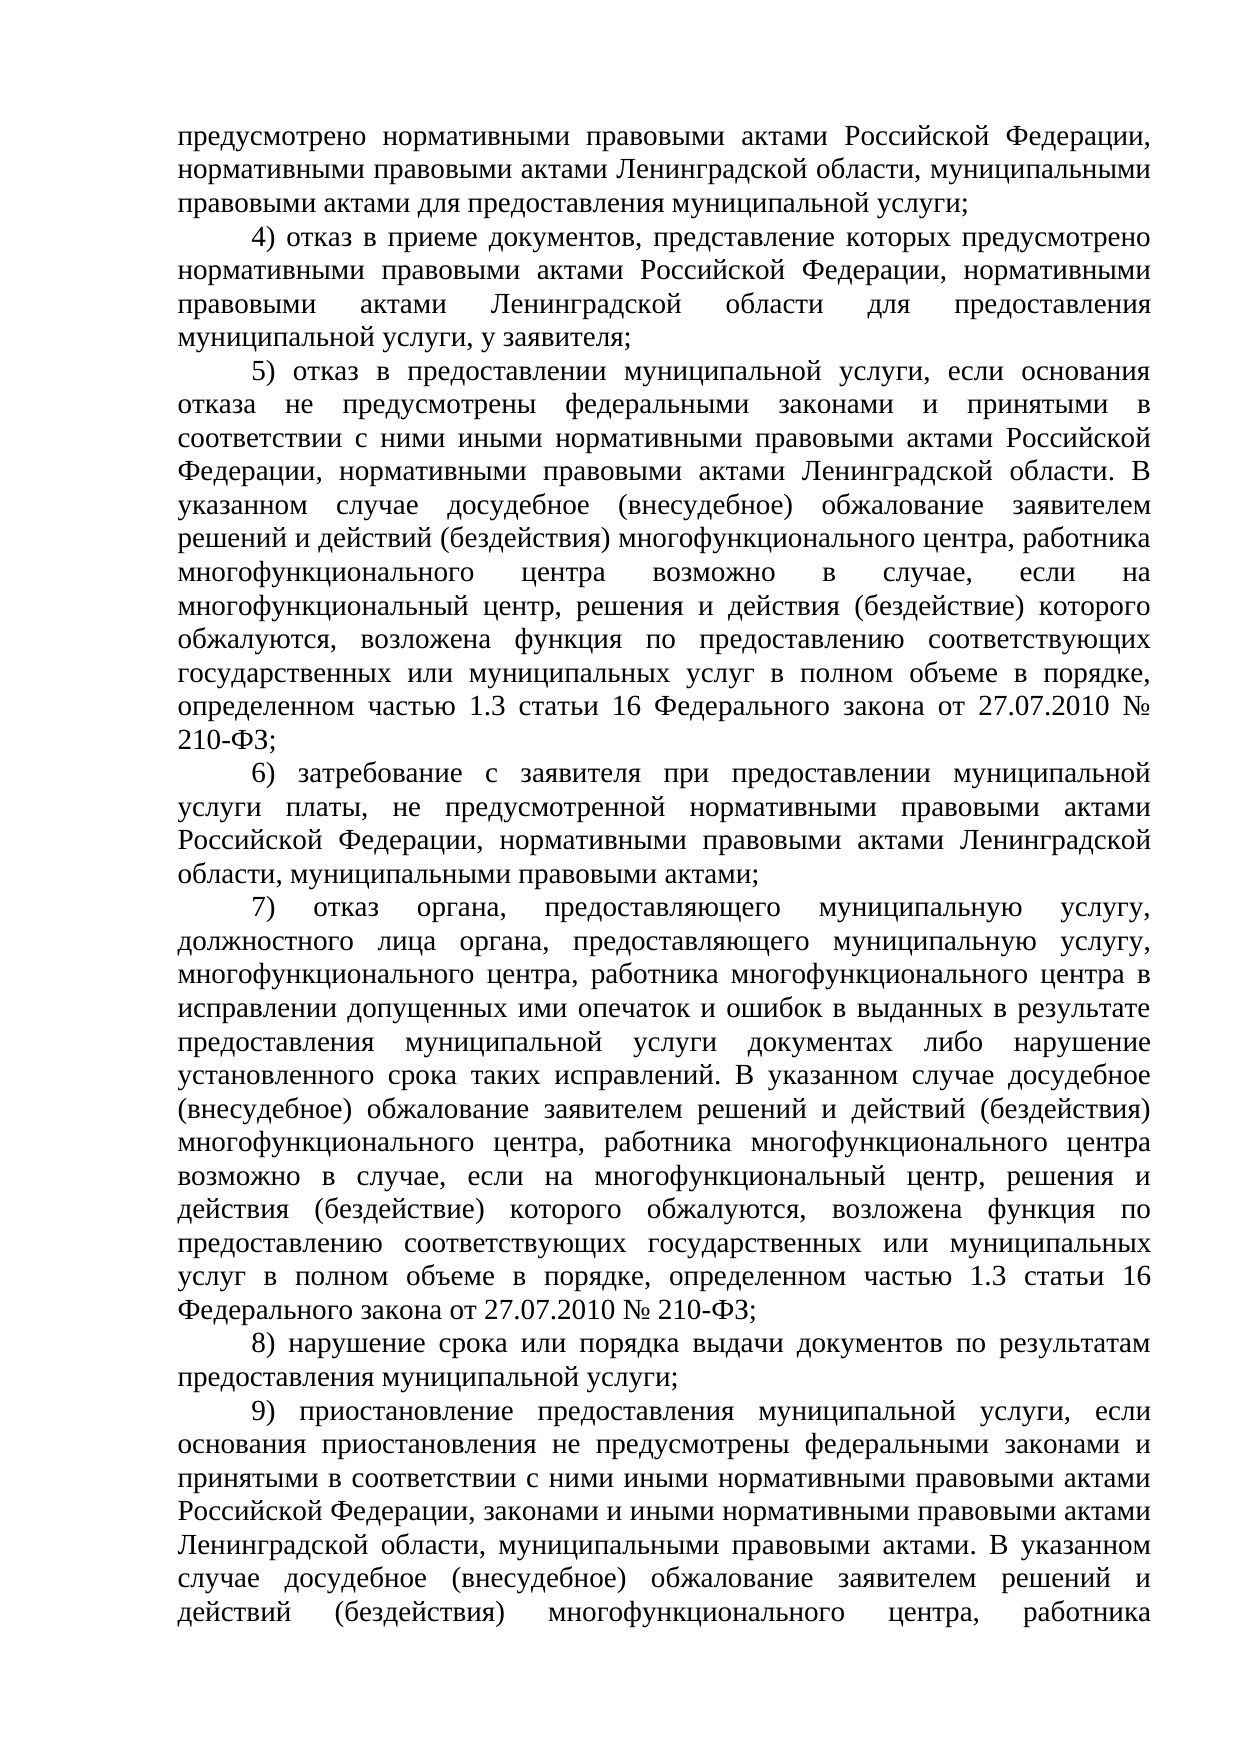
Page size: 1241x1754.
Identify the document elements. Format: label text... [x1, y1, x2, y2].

text 6) затребование с заявителя при предоставлении муниципальной услуги платы, не предусмотренной нормативными правовыми актами Российской Федерации, нормативными правовыми актами Ленинградской области, муниципальными правовыми актами; [177, 755, 1152, 889]
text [177, 118, 1152, 219]
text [177, 1393, 1152, 1627]
text 8) нарушение срока или порядка выдачи документов по результатам предоставления муниципальной услуги; [177, 1326, 1152, 1393]
text 4) отказ в приеме документов, представление которых предусмотрено нормативными правовыми актами Российской Федерации, нормативными правовыми актами Ленинградской области для предоставления муниципальной услуги, у заявителя; [177, 219, 1152, 353]
text 7) отказ органа, предоставляющего муниципальную услугу, должностного лица органа, предоставляющего муниципальную услугу, многофункционального центра, работника многофункционального центра в исправлении допущенных ими опечаток и ошибок в выданных в результате предоставления муниципальной услуги документах либо нарушение установленного срока таких исправлений. В указанном случае досудебное (внесудебное) обжалование заявителем решений и действий (бездействия) многофункционального центра, работника многофункционального центра возможно в случае, если на многофункциональный центр, решения и действия (бездействие) которого обжалуются, возложена функция по предоставлению соответствующих государственных или муниципальных услуг в полном объеме в порядке, определенном частью 1.3 статьи 16 Федерального закона от 27.07.2010 № 210-ФЗ; [177, 889, 1152, 1326]
text 5) отказ в предоставлении муниципальной услуги, если основания отказа не предусмотрены федеральными законами и принятыми в соответствии с ними иными нормативными правовыми актами Российской Федерации, нормативными правовыми актами Ленинградской области. В указанном случае досудебное (внесудебное) обжалование заявителем решений и действий (бездействия) многофункционального центра, работника многофункционального центра возможно в случае, если на многофункциональный центр, решения и действия (бездействие) которого обжалуются, возложена функция по предоставлению соответствующих государственных или муниципальных услуг в полном объеме в порядке, определенном частью 1.3 статьи 16 Федерального закона от 27.07.2010 № 210-ФЗ; [177, 353, 1152, 755]
